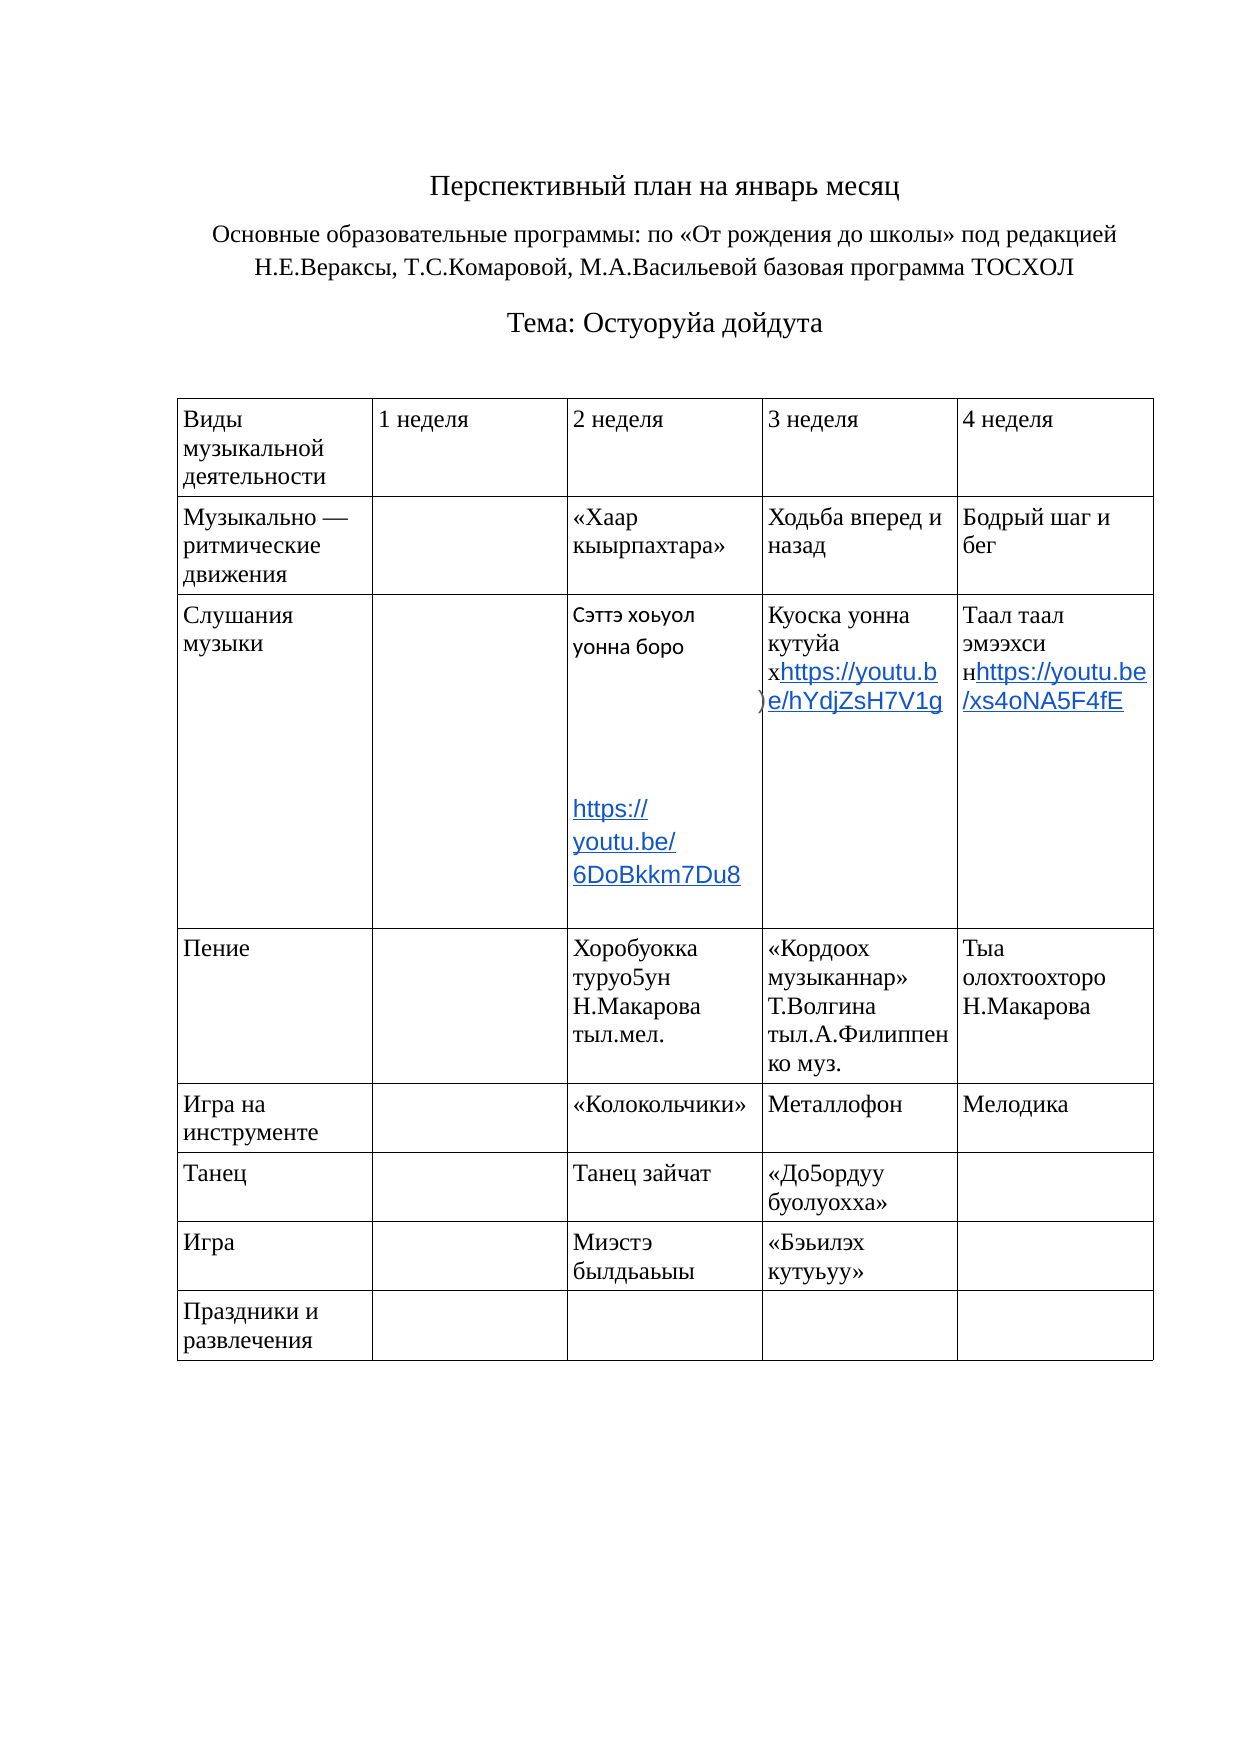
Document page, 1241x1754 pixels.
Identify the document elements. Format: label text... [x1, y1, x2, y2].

table_cell Танец зайчат [568, 1153, 762, 1221]
table_cell Бодрый шаг и бег [958, 497, 1153, 594]
table_cell «Бэьилэх кутуьуу» [763, 1222, 957, 1290]
table_cell Праздники и развлечения [178, 1291, 372, 1359]
table_cell Пение [178, 929, 372, 1083]
table_cell [373, 1153, 567, 1221]
table_cell Игра на инструменте [178, 1084, 372, 1152]
table_cell [373, 497, 567, 594]
table_cell Мелодика [958, 1084, 1153, 1152]
table_cell [373, 1291, 567, 1359]
table_cell Ходьба вперед и назад [763, 497, 957, 594]
table_header 4 неделя [958, 399, 1153, 496]
table_cell Хоробуокка туруо5ун Н.Макарова тыл.мел. [568, 929, 762, 1083]
table_cell «Кордоох музыканнар» Т.Волгина тыл.А.Филиппенко муз. [763, 929, 957, 1083]
table_cell [958, 1153, 1153, 1221]
table_cell Музыкально — ритмические движения [178, 497, 372, 594]
table_cell [568, 1291, 762, 1359]
table_cell Металлофон [763, 1084, 957, 1152]
table_cell «Колокольчики» [568, 1084, 762, 1152]
table_cell «До5ордуу буолуохха» [763, 1153, 957, 1221]
table_header 1 неделя [373, 399, 567, 496]
table_header 3 неделя [763, 399, 957, 496]
table_cell [958, 1291, 1153, 1359]
table_cell Сэттэ хоьуол уонна боро https://youtu.be/6DoBkkm7Du8 [568, 595, 762, 927]
table_header 2 неделя [568, 399, 762, 496]
text Тема: Остуоруйа дойдута [177, 306, 1152, 339]
table_cell [373, 1084, 567, 1152]
table_cell Игра [178, 1222, 372, 1290]
table_cell [373, 929, 567, 1083]
table_cell [373, 1222, 567, 1290]
table_cell Слушания музыки [178, 595, 372, 927]
table_cell [373, 595, 567, 927]
text Перспективный план на январь месяц [177, 168, 1152, 202]
table_cell Танец [178, 1153, 372, 1221]
table_cell [763, 1291, 957, 1359]
table_cell [958, 1222, 1153, 1290]
table_cell Куоска уонна кутуйахhttps://youtu.be/hYdjZsH7V1g [763, 595, 957, 927]
table_cell Таал таал эмээхсинhttps://youtu.be/xs4oNA5F4fE [958, 595, 1153, 927]
table_header Виды музыкальной деятельности [178, 399, 372, 496]
text Основные образовательные программы: по «От рождения до школы» под редакцией Н.Е.Вераксы, Т.С.Комаровой, М.А.Васильевой базовая программа ТОСХОЛ [177, 219, 1152, 281]
table_cell «Хаар кыырпахтара» [568, 497, 762, 594]
table_cell Миэстэ былдьаьыы [568, 1222, 762, 1290]
table_cell Тыа олохтоохторо Н.Макарова [958, 929, 1153, 1083]
